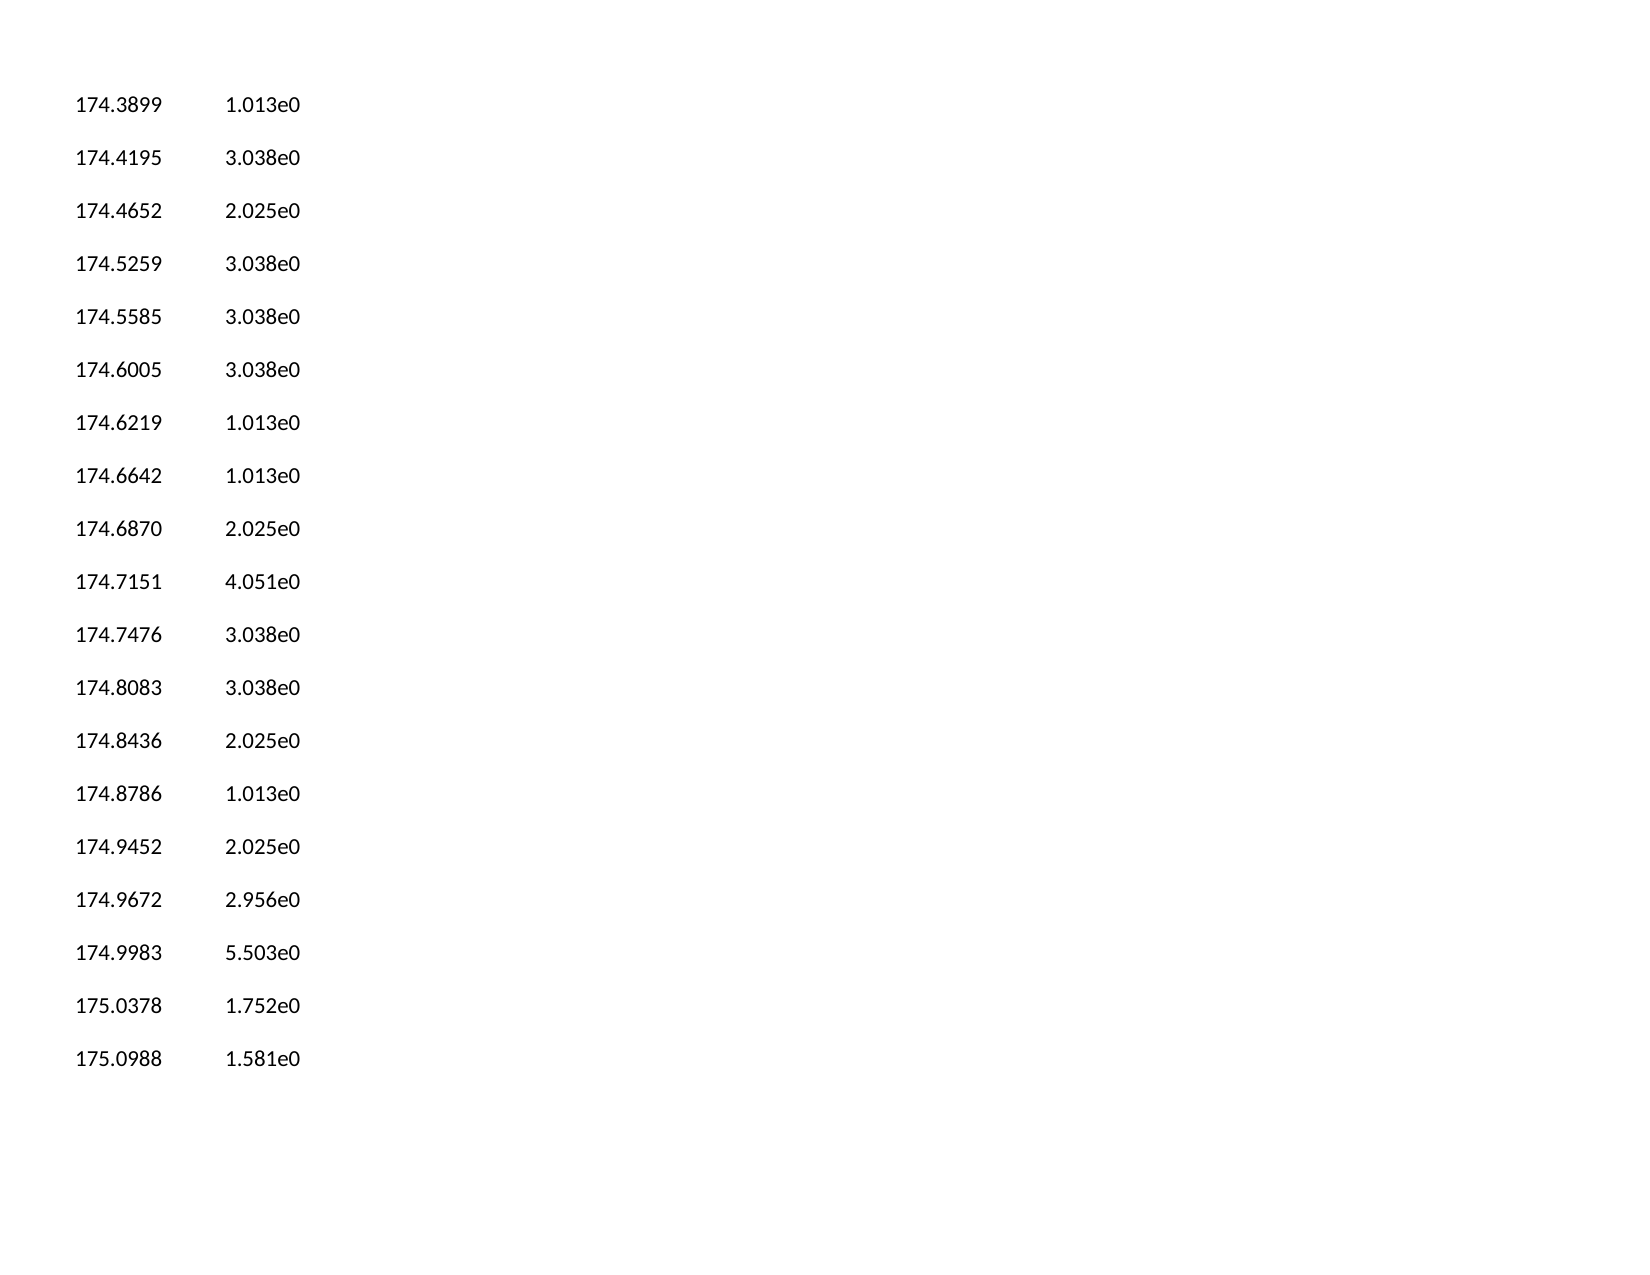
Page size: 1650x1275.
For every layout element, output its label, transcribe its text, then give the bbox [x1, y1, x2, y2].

text 174.4652 2.025e0 [75, 196, 1563, 224]
text 174.9672 2.956e0 [75, 885, 1563, 913]
text 175.0988 1.581e0 [75, 1044, 1563, 1072]
text 174.3899 1.013e0 [75, 90, 1563, 118]
text 174.8436 2.025e0 [75, 726, 1563, 754]
text 174.8083 3.038e0 [75, 673, 1563, 701]
text 174.6219 1.013e0 [75, 408, 1563, 436]
text 174.6870 2.025e0 [75, 514, 1563, 542]
text 174.4195 3.038e0 [75, 143, 1563, 171]
text 174.7476 3.038e0 [75, 620, 1563, 648]
text 175.0378 1.752e0 [75, 991, 1563, 1019]
text 174.6005 3.038e0 [75, 355, 1563, 383]
text 174.5585 3.038e0 [75, 302, 1563, 330]
text 174.9452 2.025e0 [75, 832, 1563, 860]
text 174.5259 3.038e0 [75, 249, 1563, 277]
text 174.8786 1.013e0 [75, 779, 1563, 807]
text 174.9983 5.503e0 [75, 938, 1563, 966]
text 174.7151 4.051e0 [75, 567, 1563, 595]
text 174.6642 1.013e0 [75, 461, 1563, 489]
